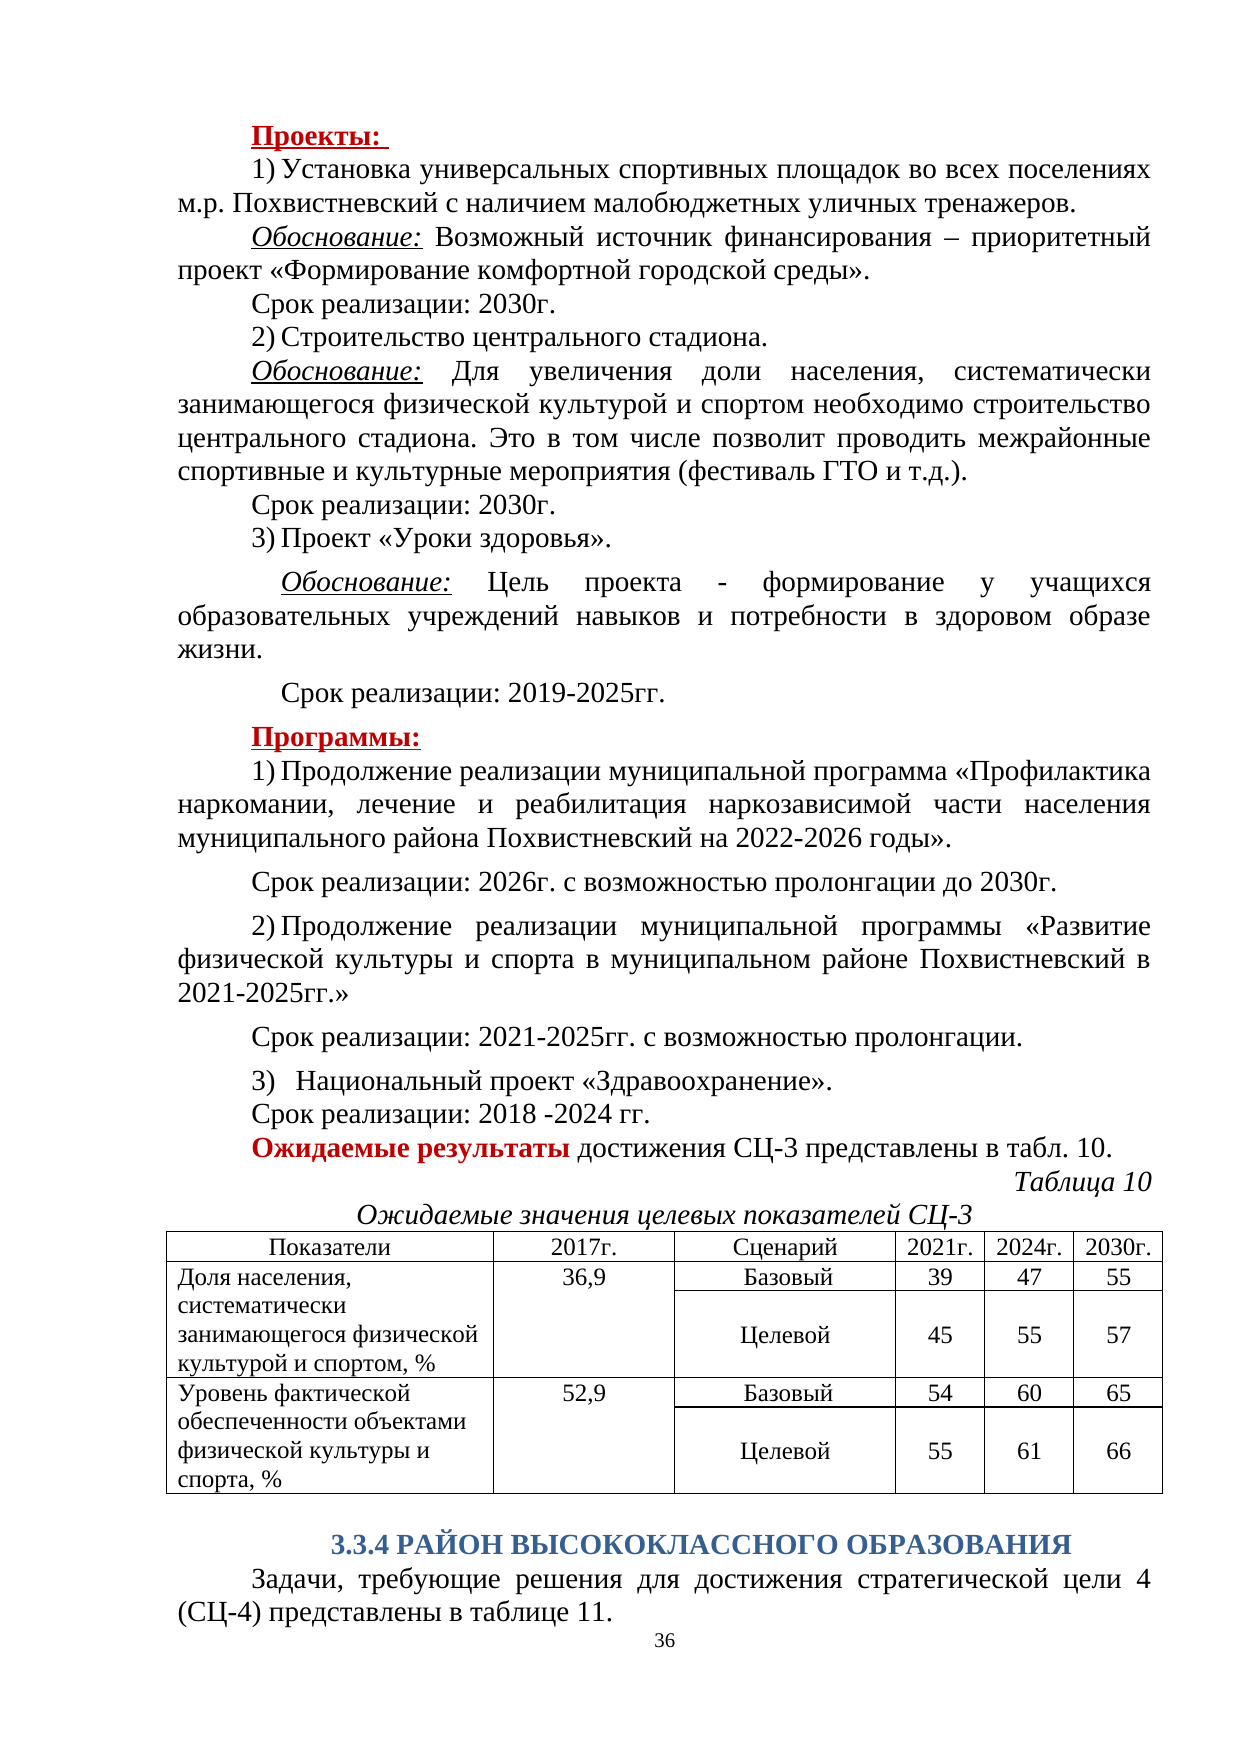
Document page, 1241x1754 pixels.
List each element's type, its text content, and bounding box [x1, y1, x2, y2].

table_cell 47 [985, 1262, 1073, 1290]
text Программы: [177, 719, 1152, 753]
list Национальный проект «Здравоохранение». [177, 1063, 1152, 1097]
list Проект «Уроки здоровья». [177, 521, 1152, 554]
table_cell Целевой [675, 1408, 895, 1493]
table_cell 45 [896, 1291, 984, 1377]
table_header 2030г. [1074, 1232, 1162, 1261]
table_cell 60 [985, 1378, 1073, 1406]
list Срок реализации: 2019-2025гг. [177, 676, 1152, 709]
table_cell 55 [985, 1291, 1073, 1377]
text Обоснование: Возможный источник финансирования – приоритетный проект «Формирование комфортной городской среды». [177, 219, 1152, 286]
table_cell Целевой [675, 1291, 895, 1377]
table_cell Доля населения, систематически занимающегося физической культурой и спортом, % [167, 1262, 493, 1377]
text Обоснование: Для увеличения доли населения, систематически занимающегося физической культурой и спортом необходимо строительство центрального стадиона. Это в том числе позволит проводить межрайонные спортивные и культурные мероприятия (фестиваль ГТО и т.д.). [177, 353, 1152, 487]
table_cell Базовый [675, 1262, 895, 1290]
table_cell 54 [896, 1378, 984, 1406]
table_cell Базовый [675, 1378, 895, 1406]
table_cell 52,9 [494, 1378, 674, 1493]
table_cell 66 [1074, 1408, 1162, 1493]
list Установка универсальных спортивных площадок во всех поселениях м.р. Похвистневский с наличием малобюджетных уличных тренажеров. [177, 152, 1152, 219]
list Обоснование: Цель проекта - формирование у учащихся образовательных учреждений навыков и потребности в здоровом образе жизни. [177, 564, 1152, 665]
table_cell 57 [1074, 1291, 1162, 1377]
table_cell 39 [896, 1262, 984, 1290]
list Срок реализации: 2021-2025гг. с возможностью пролонгации. [177, 1019, 1152, 1053]
table_cell 36,9 [494, 1262, 674, 1377]
text 3.3.4 РАЙОН ВЫСОКОКЛАССНОГО ОБРАЗОВАНИЯ [177, 1527, 1152, 1561]
table_header 2021г. [896, 1232, 984, 1261]
text Задачи, требующие решения для достижения стратегической цели 4 (СЦ-4) представлены в таблице 11. [177, 1561, 1152, 1628]
text Срок реализации: 2030г. [177, 286, 1152, 319]
table_cell 61 [985, 1408, 1073, 1493]
list Срок реализации: 2026г. с возможностью пролонгации до 2030г. [177, 864, 1152, 898]
table_cell 65 [1074, 1378, 1162, 1406]
list Продолжение реализации муниципальной программы «Развитие физической культуры и спорта в муниципальном районе Похвистневский в 2021-2025гг.» [177, 908, 1152, 1009]
text Ожидаемые значения целевых показателей СЦ-3 [177, 1197, 1152, 1231]
table_header Показатели [167, 1232, 493, 1261]
text Таблица 10 [177, 1164, 1152, 1197]
text Срок реализации: 2018 -2024 гг. [177, 1097, 1152, 1130]
table_header Сценарий [675, 1232, 895, 1261]
table_header 2024г. [985, 1232, 1073, 1261]
table_cell 55 [1074, 1262, 1162, 1290]
text Срок реализации: 2030г. [177, 487, 1152, 521]
list Продолжение реализации муниципальной программа «Профилактика наркомании, лечение и реабилитация наркозависимой части населения муниципального района Похвистневский на 2022-2026 годы». [177, 753, 1152, 854]
text Проекты: [177, 118, 1152, 152]
table_cell Уровень фактической обеспеченности объектами физической культуры и спорта, % [167, 1378, 493, 1493]
text Ожидаемые результаты достижения СЦ-3 представлены в табл. 10. [177, 1130, 1152, 1164]
table_cell 55 [896, 1408, 984, 1493]
list Строительство центрального стадиона. [177, 319, 1152, 353]
table_header 2017г. [494, 1232, 674, 1261]
